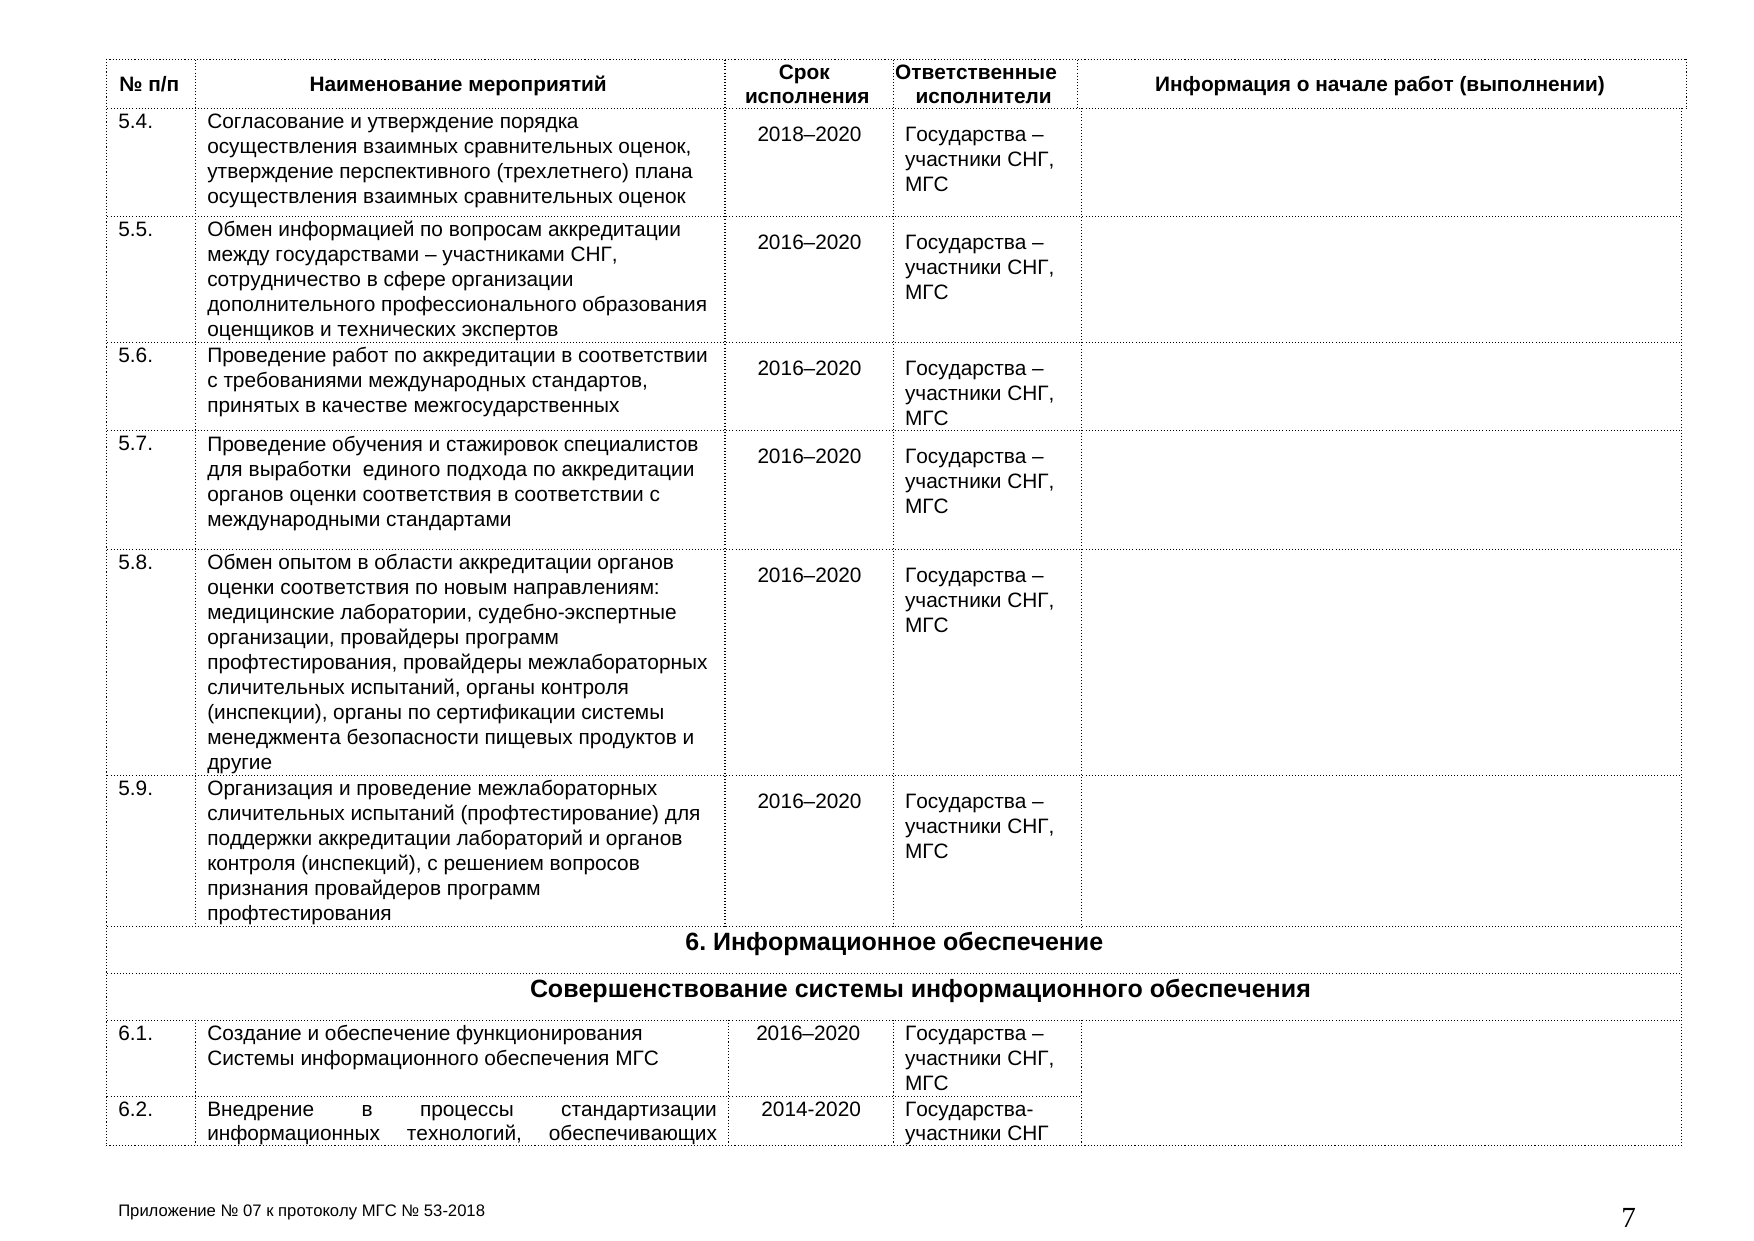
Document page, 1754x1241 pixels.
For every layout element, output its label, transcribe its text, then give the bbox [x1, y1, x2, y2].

table_header Наименование мероприятий [196, 59, 725, 108]
table_cell 5.4. [107, 108, 196, 216]
table_cell 5.8. [107, 549, 196, 775]
table_cell 5.6. [107, 342, 196, 430]
table_cell Государства – участники СНГ, МГС [894, 342, 1081, 430]
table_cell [894, 1096, 1081, 1144]
table_cell [1081, 216, 1682, 342]
table_cell Государства – участники СНГ, МГС [894, 775, 1081, 926]
table_header Ответственные исполнители [894, 59, 1078, 108]
table_cell 2016–2020 [725, 430, 893, 549]
table_cell 2016–2020 [725, 216, 893, 342]
table_cell Проведение обучения и стажировок специалистов для выработки единого подхода по аккредитации органов оценки соответствия в соответствии с международными стандартами [196, 430, 725, 549]
table_cell 2016–2020 [725, 775, 893, 926]
table_cell Государства – участники СНГ, МГС [894, 549, 1081, 775]
table_cell [1081, 549, 1682, 775]
table_cell 2016–2020 [725, 342, 893, 430]
table_cell Обмен опытом в области аккредитации органов оценки соответствия по новым направлениям: медицинские лаборатории, судебно-экспертные организации, провайдеры программ профтестирования, провайдеры межлабораторных сличительных испытаний, органы контроля (инспекции), органы по сертификации системы менеджмента безопасности пищевых продуктов и другие [196, 549, 725, 775]
table_cell 2016–2020 [729, 1020, 893, 1096]
table_cell 2018–2020 [725, 108, 893, 216]
table_cell 5.9. [107, 775, 196, 926]
table_cell 6. Информационное обеспечение [107, 926, 1682, 973]
table_cell 5.7. [107, 430, 196, 549]
table_cell Совершенствование системы информационного обеспечения [107, 973, 1682, 1019]
table_cell [1081, 430, 1682, 549]
table_cell 2014-2020 [729, 1096, 893, 1144]
table_cell 6.2. [107, 1096, 196, 1144]
table_cell Государства – участники СНГ, МГС [894, 108, 1081, 216]
table_cell Проведение работ по аккредитации в соответствии с требованиями международных стандартов, принятых в качестве межгосударственных [196, 342, 725, 430]
table_cell 5.5. [107, 216, 196, 342]
table_cell Государства – участники СНГ, МГС [894, 1020, 1081, 1096]
table_cell Создание и обеспечение функционирования Системы информационного обеспечения МГС [196, 1020, 728, 1096]
table_cell 2016–2020 [725, 549, 893, 775]
table_cell 6.1. [107, 1020, 196, 1096]
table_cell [196, 1096, 728, 1144]
table_header Информация о начале работ (выполнении) [1078, 59, 1687, 108]
table_cell [1081, 775, 1682, 926]
table_cell [1081, 108, 1682, 216]
table_header № п/п [107, 59, 196, 108]
table_cell [1081, 342, 1682, 430]
table_cell [1081, 1020, 1682, 1144]
table_cell Согласование и утверждение порядка осуществления взаимных сравнительных оценок, утверждение перспективного (трехлетнего) плана осуществления взаимных сравнительных оценок [196, 108, 725, 216]
table_cell Государства – участники СНГ, МГС [894, 430, 1081, 549]
table_cell Организация и проведение межлабораторных сличительных испытаний (профтестирование) для поддержки аккредитации лабораторий и органов контроля (инспекций), с решением вопросов признания провайдеров программ профтестирования [196, 775, 725, 926]
table_header Срок исполнения [725, 59, 893, 108]
table_cell Обмен информацией по вопросам аккредитации между государствами – участниками СНГ, сотрудничество в сфере организации дополнительного профессионального образования оценщиков и технических экспертов [196, 216, 725, 342]
table_cell Государства – участники СНГ, МГС [894, 216, 1081, 342]
